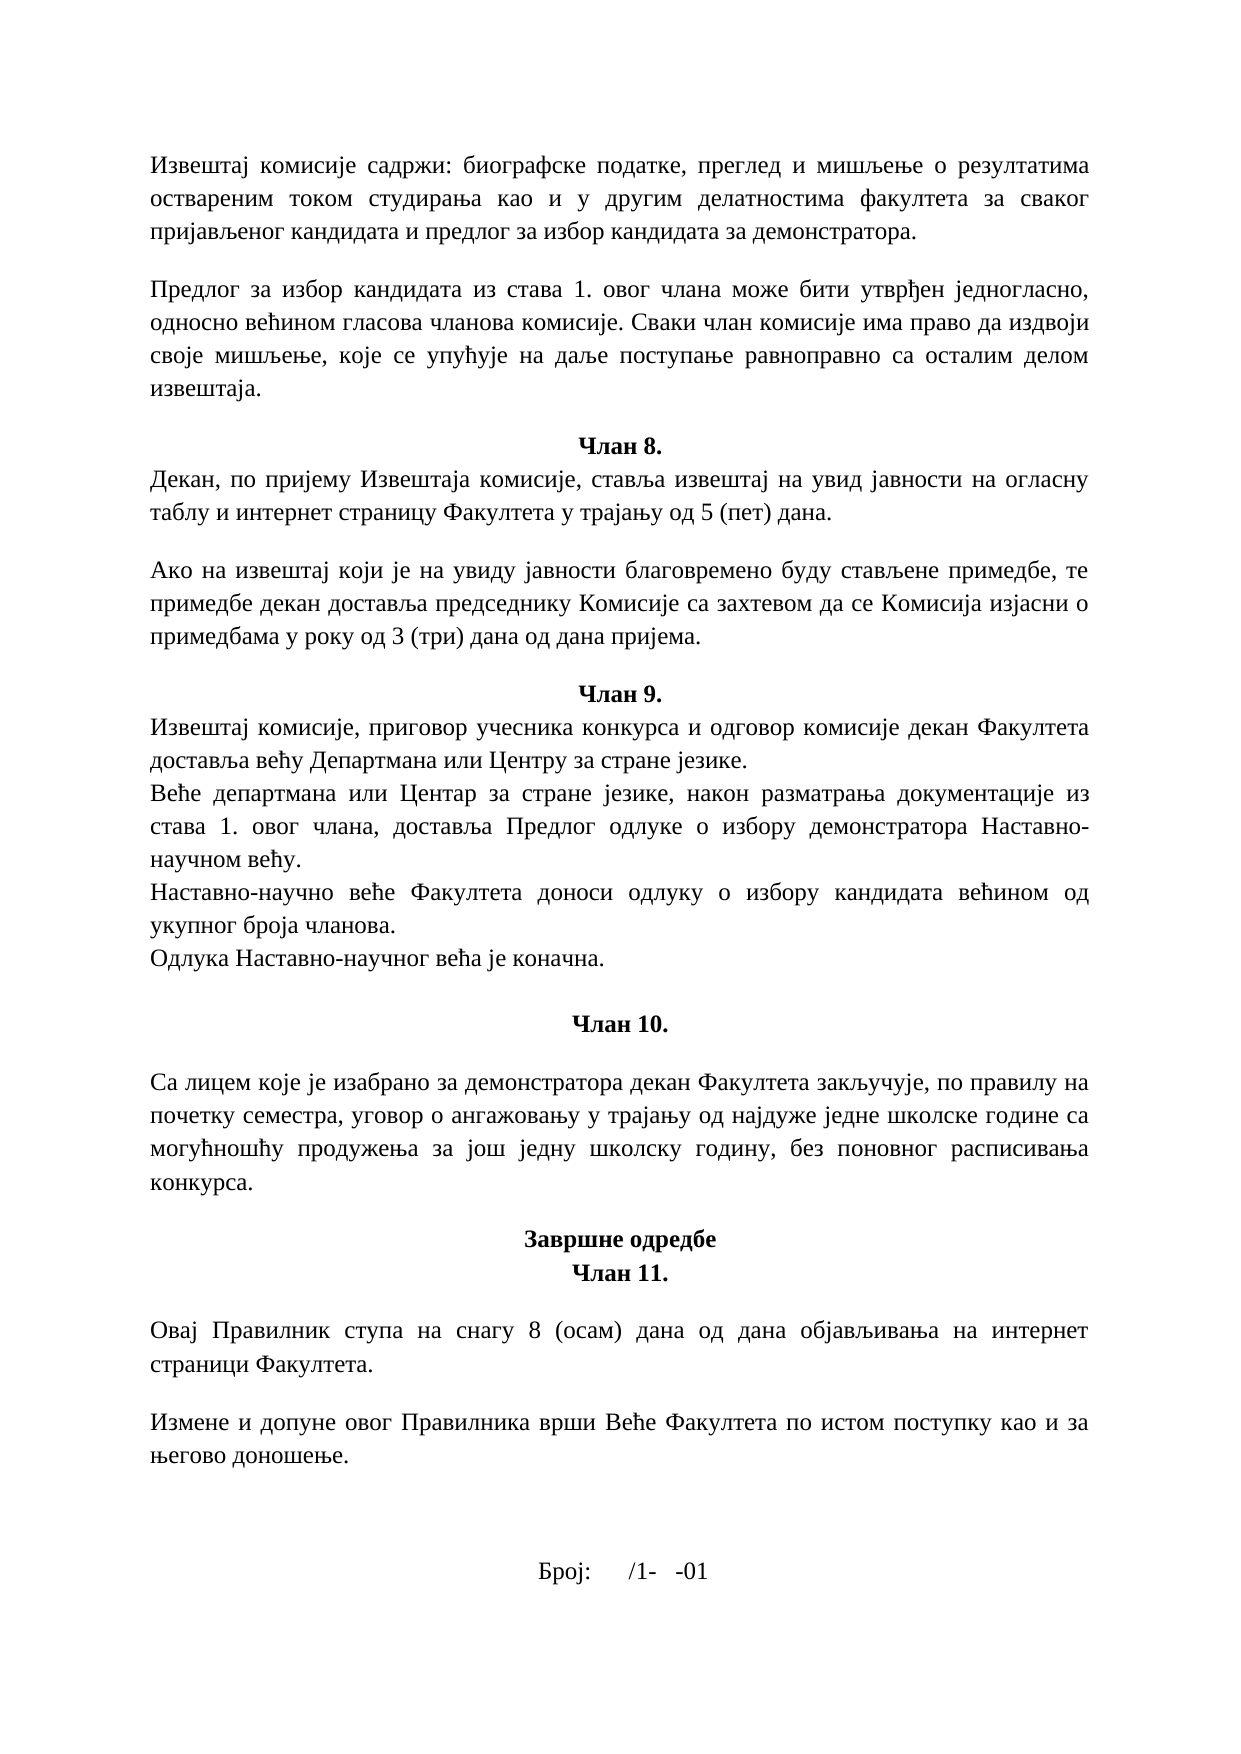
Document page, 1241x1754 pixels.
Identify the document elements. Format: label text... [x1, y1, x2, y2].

text Наставно-научно веће Факултета доноси одлуку о избору кандидата већином од укупног броја чланова. [150, 877, 1090, 939]
text Веће департмана или Центар за стране језике, након разматрања документације из става 1. овог члана, доставља Предлог одлуке о избору демонстратора Наставно-научном већу. [150, 778, 1090, 873]
text Завршне одредбе Члан 11. [150, 1224, 1090, 1286]
text Измене и допуне овог Правилника врши Веће Факултета по истом поступку као и за његово доношење. [150, 1407, 1090, 1468]
text Члан 10. [150, 1009, 1090, 1038]
text Овај Правилник ступа на снагу 8 (осам) дана од дана објављивања на интернет страници Факултета. [150, 1316, 1090, 1377]
text Број: /1- -01 [150, 1556, 1090, 1584]
text Члан 9. [150, 679, 1090, 708]
text Са лицем које је изабрано за демонстратора декан Факултета закључује, по правилу на почетку семестра, уговор о ангажовању у трајању од најдуже једне школске године са могућношћу продужења за још једну школску годину, без поновног расписивања конкурса. [150, 1067, 1090, 1195]
text Предлог за избор кандидата из става 1. овог члана може бити утврђен једногласно, односно већином гласова чланова комисије. Сваки члан комисије има право да издвоји своје мишљење, које се упућује на даље поступање равноправно са осталим делом извештаја. [150, 274, 1090, 402]
text Одлука Наставно-научног већа је коначна. [150, 943, 1090, 972]
text Члан 8. [150, 431, 1090, 460]
text Ако на извештај који је на увиду јавности благовремено буду стављене примедбе, те примедбе декан доставља председнику Комисије са захтевом да се Комисија изјасни о примедбама у року од 3 (три) дана од дана пријема. [150, 555, 1090, 650]
text Извештај комисије, приговор учесника конкурса и одговор комисије декан Факултета доставља већу Департмана или Центру за стране језике. [150, 712, 1090, 774]
text Извештај комисије садржи: биографске податке, преглед и мишљење о резултатима оствареним током студирања као и у другим делатностима факултета за сваког пријављеног кандидата и предлог за избор кандидата за демонстратора. [150, 150, 1090, 245]
text Декан, по пријему Извештаја комисије, ставља извештај на увид јавности на огласну таблу и интернет страницу Факултета у трајању од 5 (пет) дана. [150, 464, 1090, 526]
